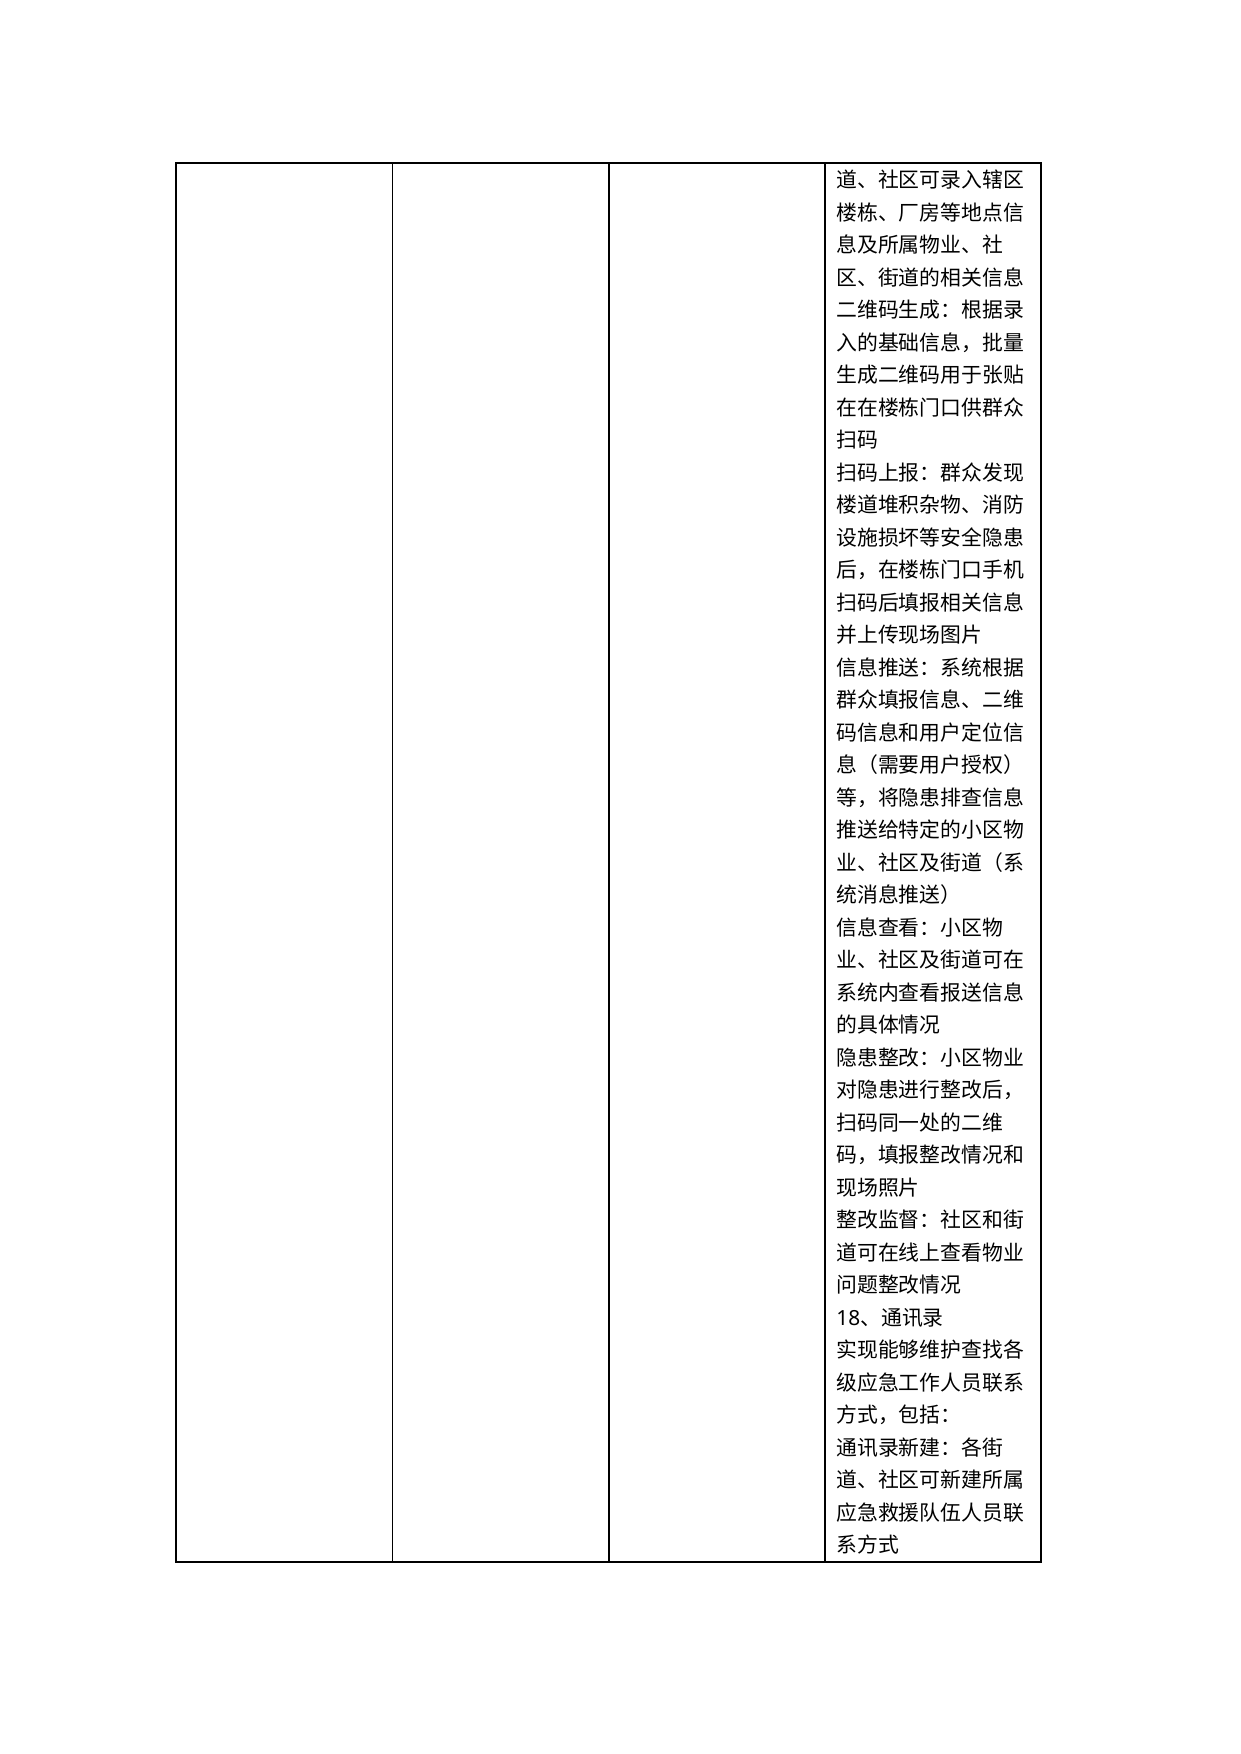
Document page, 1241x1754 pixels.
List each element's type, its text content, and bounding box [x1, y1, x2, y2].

table_cell [610, 164, 824, 1561]
table_cell [177, 164, 392, 1561]
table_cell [826, 164, 1040, 1561]
table_cell 1 [393, 164, 608, 1561]
